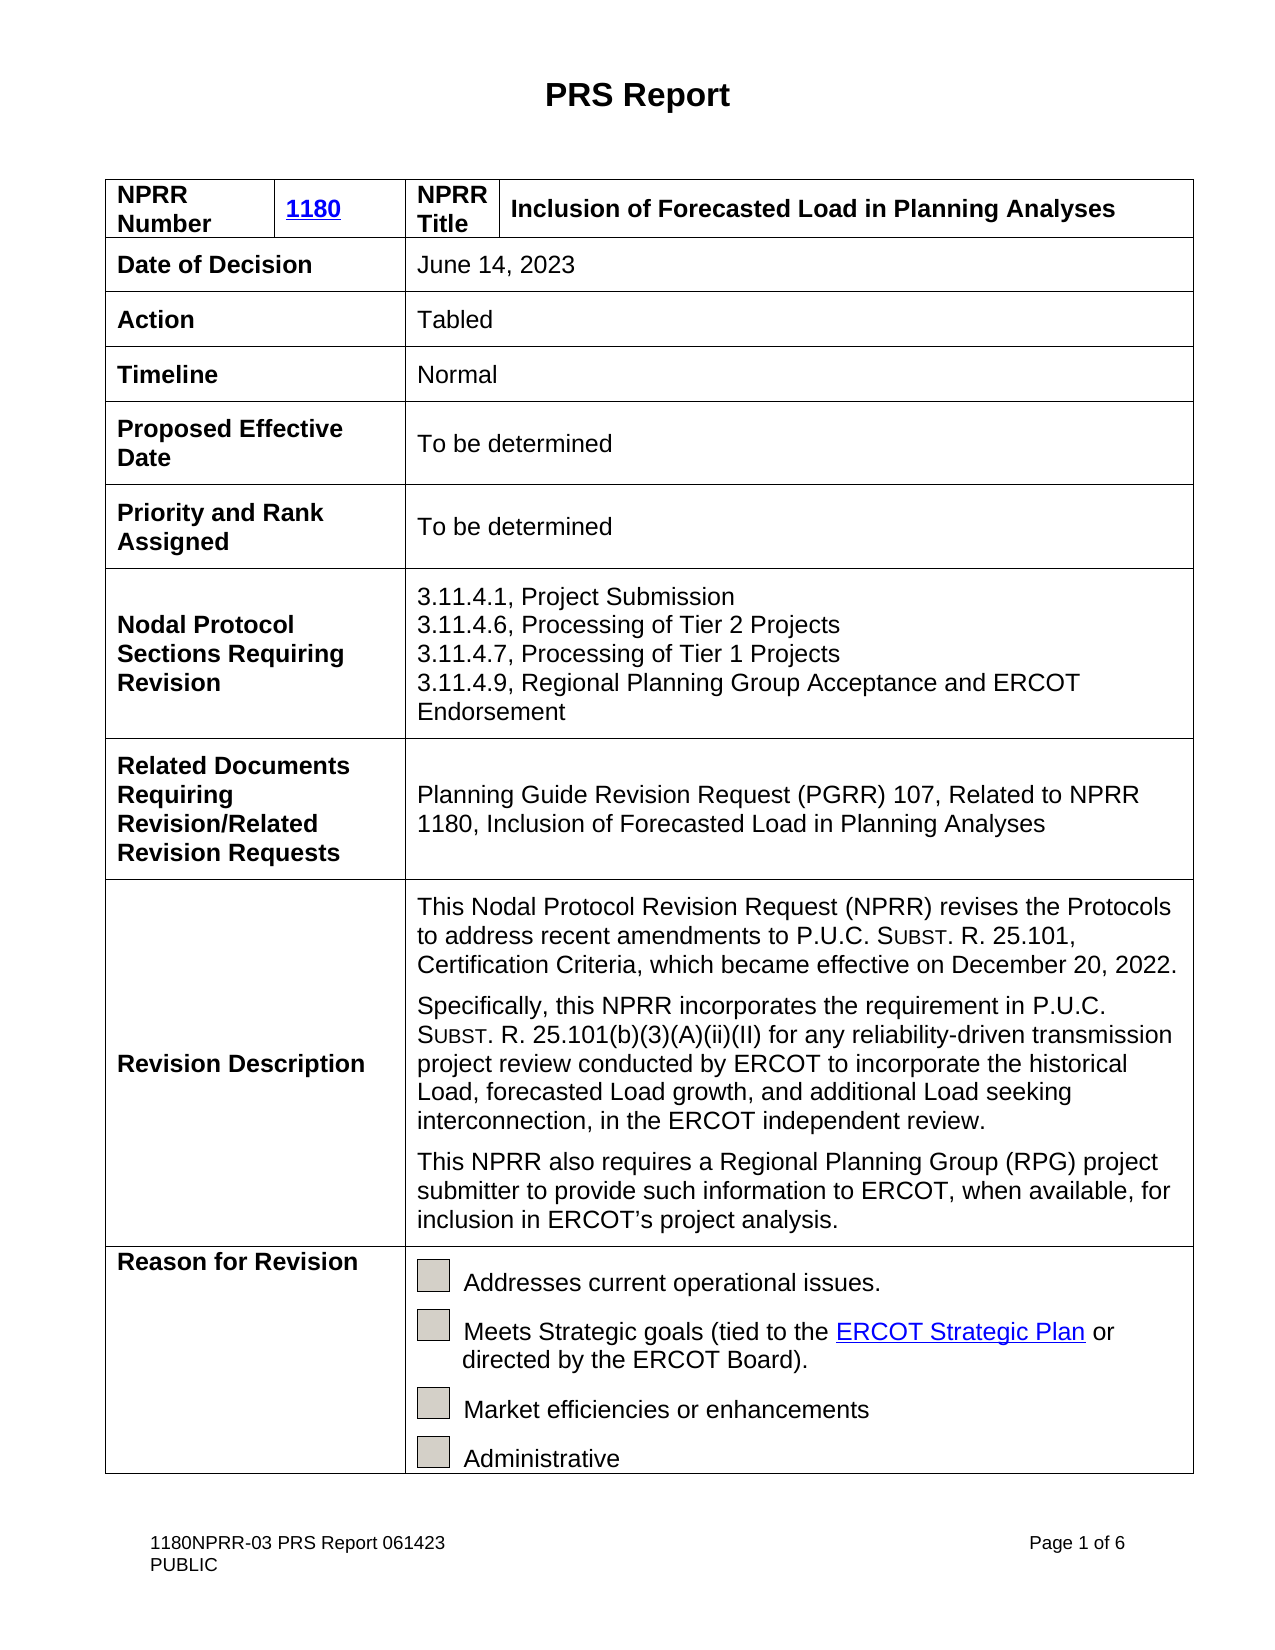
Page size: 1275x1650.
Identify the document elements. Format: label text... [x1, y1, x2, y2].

table_cell Proposed Effective Date [106, 402, 405, 484]
table_cell Related Documents Requiring Revision/Related Revision Requests [106, 739, 405, 879]
table_cell Timeline [106, 347, 405, 401]
table_header Inclusion of Forecasted Load in Planning Analyses [500, 180, 1193, 237]
table_cell Date of Decision [106, 238, 405, 291]
table_cell Normal [406, 347, 1193, 401]
table_cell Planning Guide Revision Request (PGRR) 107, Related to NPRR 1180, Inclusion of Forecasted Load in Planning Analyses [406, 739, 1193, 879]
table_cell Tabled [406, 292, 1193, 346]
table_cell Reason for Revision [106, 1247, 405, 1472]
table_header NPRR Number [106, 180, 274, 237]
table_cell 3.11.4.1, Project Submission 3.11.4.6, Processing of Tier 2 Projects 3.11.4.7, Processing of Tier 1 Projects 3.11.4.9, Regional Planning Group Acceptance and ERCOT Endorsement [406, 569, 1193, 738]
table_cell Nodal Protocol Sections Requiring Revision [106, 569, 405, 738]
table_cell Revision Description [106, 880, 405, 1246]
table_cell To be determined [406, 485, 1193, 568]
table_header NPRR Title [406, 180, 499, 237]
table_cell Action [106, 292, 405, 346]
table_cell Priority and Rank Assigned [106, 485, 405, 568]
table_cell June 14, 2023 [406, 238, 1193, 291]
table_cell To be determined [406, 402, 1193, 484]
table_cell This Nodal Protocol Revision Request (NPRR) revises the Protocols to address recent amendments to P.U.C. Subst. R. 25.101, Certification Criteria, which became effective on December 20, 2022. Specifically, this NPRR incorporates the requirement in P.U.C. Subst. R. 25.101(b)(3)(A)(ii)(II) for any reliability-driven transmission project review conducted by ERCOT to incorporate the historical Load, forecasted Load growth, and additional Load seeking interconnection, in the ERCOT independent review. This NPRR also requires a Regional Planning Group (RPG) project submitter to provide such information to ERCOT, when available, for inclusion in ERCOT’s project analysis. [406, 880, 1193, 1246]
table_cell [406, 1247, 1193, 1472]
table_header 1180 [275, 180, 405, 237]
